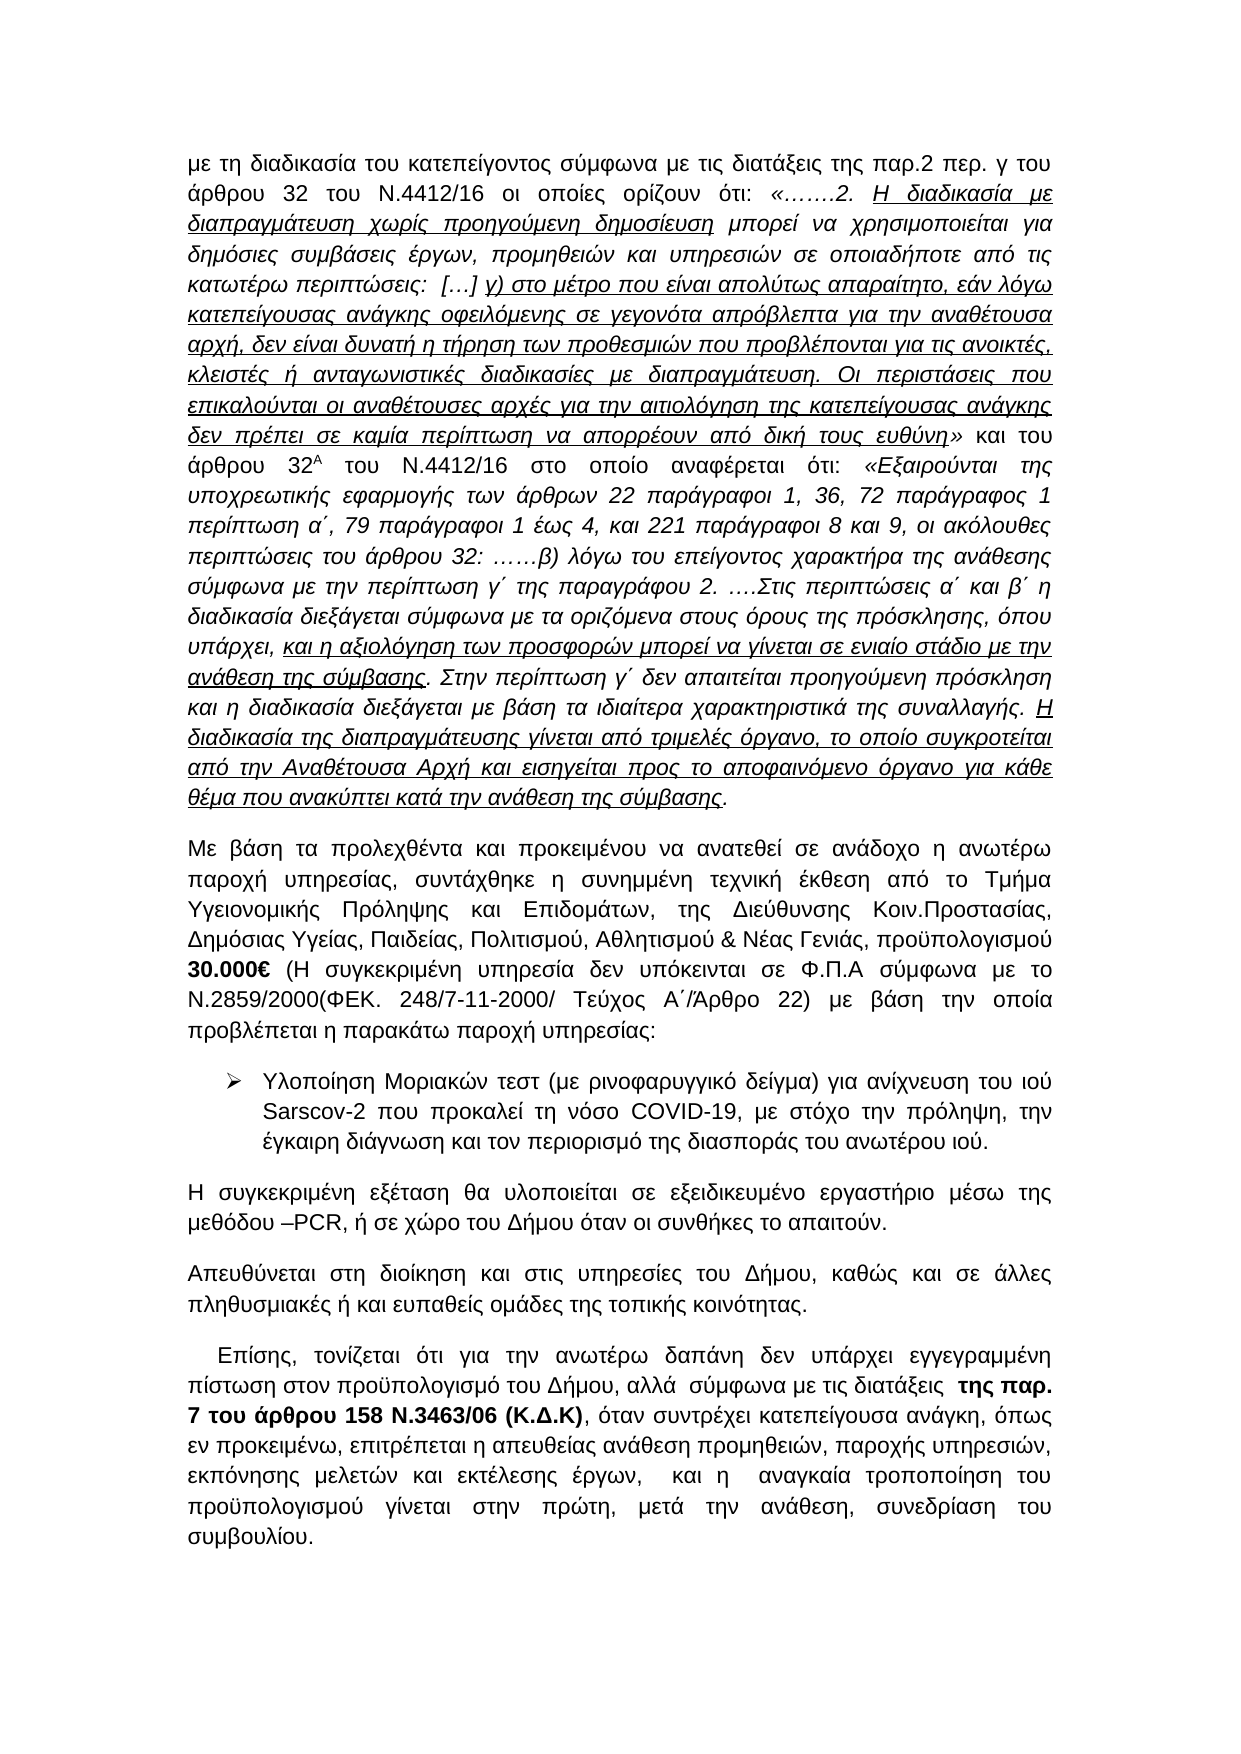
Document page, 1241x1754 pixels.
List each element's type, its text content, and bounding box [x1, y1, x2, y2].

text Επίσης, τονίζεται ότι για την ανωτέρω δαπάνη δεν υπάρχει εγγεγραμμένη πίστωση στον προϋπολογισμό του Δήμου, αλλά σύμφωνα με τις διατάξεις της παρ. 7 του άρθρου 158 Ν.3463/06 (Κ.Δ.Κ), όταν συντρέχει κατεπείγουσα ανάγκη, όπως εν προκειμένω, επιτρέπεται η απευθείας ανάθεση προμηθειών, παροχής υπηρεσιών, εκπόνησης μελετών και εκτέλεσης έργων, και η αναγκαία τροποποίηση του προϋπολογισμού γίνεται στην πρώτη, μετά την ανάθεση, συνεδρίαση του συμβουλίου. [187, 1342, 1053, 1549]
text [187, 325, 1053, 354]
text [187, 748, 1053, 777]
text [187, 150, 1053, 324]
text Η συγκεκριμένη εξέταση θα υλοποιείται σε εξειδικευμένο εργαστήριο μέσω της μεθόδου –PCR, ή σε χώρο του Δήμου όταν οι συνθήκες το απαιτούν. [187, 1179, 1053, 1236]
text Απευθύνεται στη διοίκηση και στις υπηρεσίες του Δήμου, καθώς και σε άλλες πληθυσμιακές ή και ευπαθείς ομάδες της τοπικής κοινότητας. [187, 1260, 1053, 1317]
list Υλοποίηση Μοριακών τεστ (με ρινοφαρυγγικό δείγμα) για ανίχνευση του ιού Sarscov-2 που προκαλεί τη νόσο COVID-19, με στόχο την πρόληψη, την έγκαιρη διάγνωση και τον περιορισμό της διασποράς του ανωτέρου ιού. [225, 1068, 1053, 1154]
text Με βάση τα προλεχθέντα και προκειμένου να ανατεθεί σε ανάδοχο η ανωτέρω παροχή υπηρεσίας, συντάχθηκε η συνημμένη τεχνική έκθεση από το Τμήμα Υγειονομικής Πρόληψης και Επιδομάτων, της Διεύθυνσης Κοιν.Προστασίας, Δημόσιας Υγείας, Παιδείας, Πολιτισμού, Αθλητισμού & Νέας Γενιάς, προϋπολογισμού 30.000€ (Η συγκεκριμένη υπηρεσία δεν υπόκεινται σε Φ.Π.Α σύμφωνα με το Ν.2859/2000(ΦΕΚ. 248/7-11-2000/ Τεύχος Α΄/Άρθρο 22) με βάση την οποία προβλέπεται η παρακάτω παροχή υπηρεσίας: [187, 835, 1053, 1043]
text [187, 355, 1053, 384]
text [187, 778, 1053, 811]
